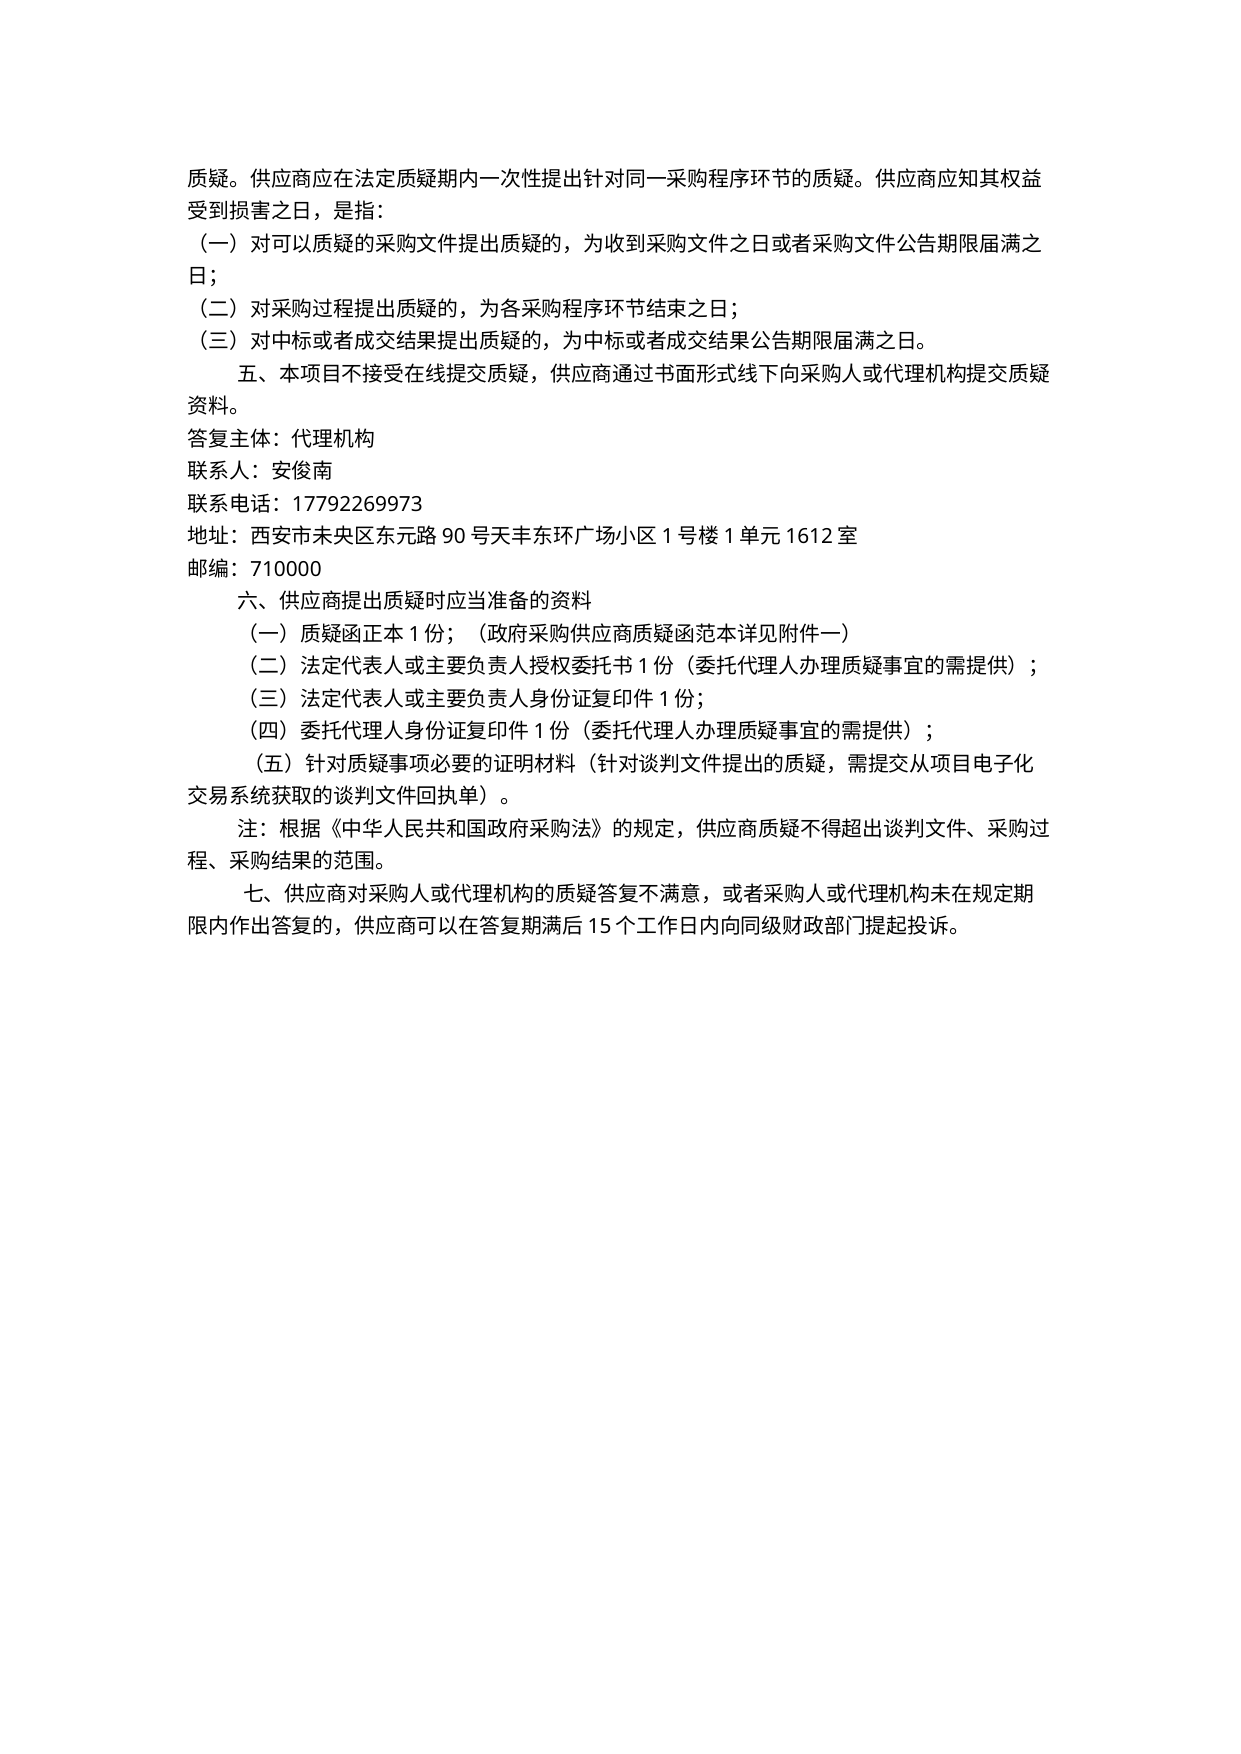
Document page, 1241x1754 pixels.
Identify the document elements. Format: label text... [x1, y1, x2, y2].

text 七、供应商对采购人或代理机构的质疑答复不满意，或者采购人或代理机构未在规定期限内作出答复的，供应商可以在答复期满后15个工作日内向同级财政部门提起投诉。 [187, 877, 1053, 942]
text （三）对中标或者成交结果提出质疑的，为中标或者成交结果公告期限届满之日。 [187, 324, 1053, 357]
text （一）对可以质疑的采购文件提出质疑的，为收到采购文件之日或者采购文件公告期限届满之日； [187, 227, 1053, 292]
text 五、本项目不接受在线提交质疑，供应商通过书面形式线下向采购人或代理机构提交质疑资料。 [187, 357, 1053, 422]
text （五）针对质疑事项必要的证明材料（针对谈判文件提出的质疑，需提交从项目电子化交易系统获取的谈判文件回执单）。 [187, 747, 1053, 812]
text （一）质疑函正本1份；（政府采购供应商质疑函范本详见附件一） [187, 617, 1053, 649]
text 联系电话：17792269973 [187, 487, 1053, 519]
text （二）法定代表人或主要负责人授权委托书1份（委托代理人办理质疑事宜的需提供）； [187, 649, 1053, 682]
text 答复主体：代理机构 [187, 422, 1053, 454]
text 注：根据《中华人民共和国政府采购法》的规定，供应商质疑不得超出谈判文件、采购过程、采购结果的范围。 [187, 812, 1053, 877]
text （四）委托代理人身份证复印件1份（委托代理人办理质疑事宜的需提供）； [187, 714, 1053, 747]
text 邮编：710000 [187, 552, 1053, 584]
text （二）对采购过程提出质疑的，为各采购程序环节结束之日； [187, 292, 1053, 324]
text 地址：西安市未央区东元路90号天丰东环广场小区1号楼1单元1612室 [187, 519, 1053, 552]
text 联系人：安俊南 [187, 454, 1053, 487]
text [187, 162, 1053, 227]
text （三）法定代表人或主要负责人身份证复印件1份； [187, 682, 1053, 714]
text 六、供应商提出质疑时应当准备的资料 [187, 584, 1053, 617]
